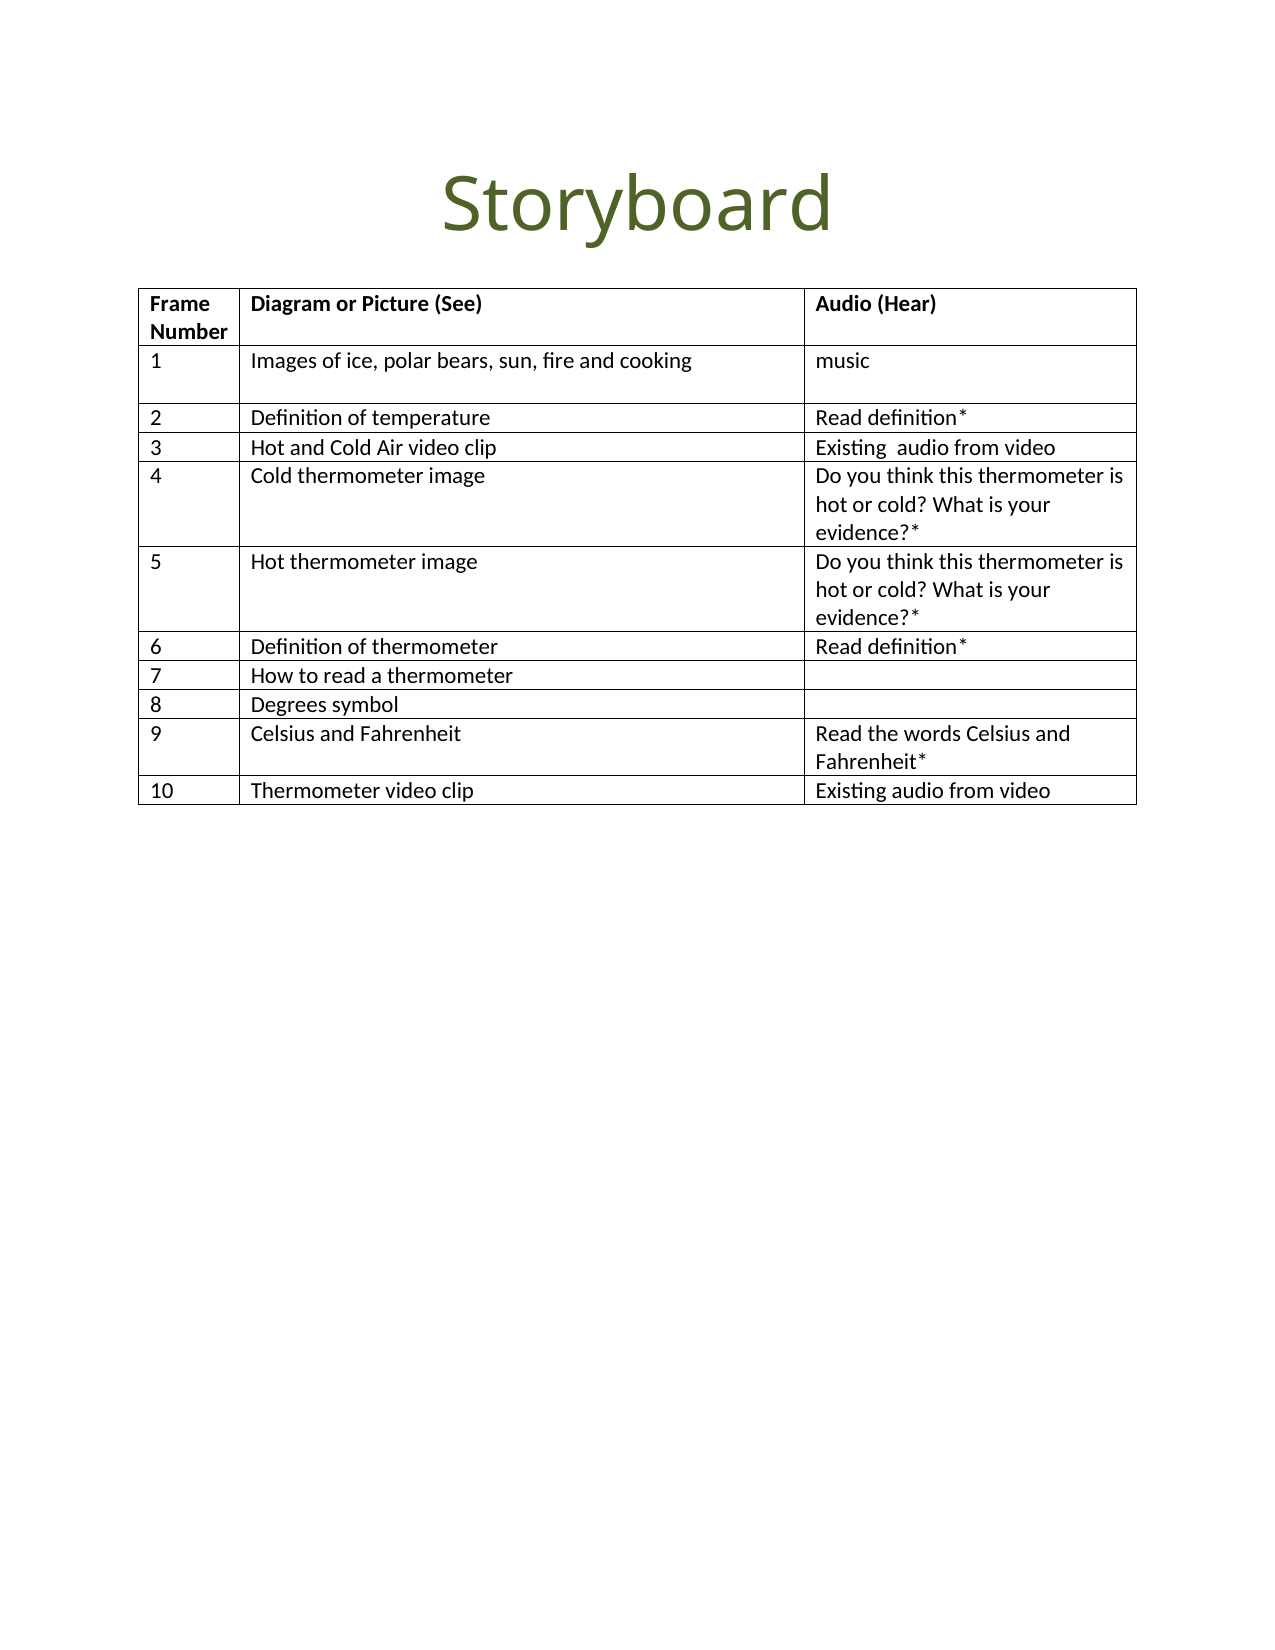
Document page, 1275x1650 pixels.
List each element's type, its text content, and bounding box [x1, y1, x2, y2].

table_cell 9 [139, 719, 239, 775]
table_cell music [805, 346, 1136, 402]
table_header Diagram or Picture (See) [240, 289, 804, 345]
table_cell [805, 690, 1136, 718]
table_cell 4 [139, 462, 239, 546]
table_cell 2 [139, 404, 239, 432]
table_cell Hot and Cold Air video clip [240, 433, 804, 461]
table_cell Degrees symbol [240, 690, 804, 718]
table_cell 10 [139, 776, 239, 804]
table_cell Definition of temperature [240, 404, 804, 432]
table_cell 3 [139, 433, 239, 461]
table_cell Existing audio from video [805, 433, 1136, 461]
table_cell 7 [139, 661, 239, 689]
table_cell Thermometer video clip [240, 776, 804, 804]
table_header Audio (Hear) [805, 289, 1136, 345]
table_cell Images of ice, polar bears, sun, fire and cooking [240, 346, 804, 402]
table_cell Do you think this thermometer is hot or cold? What is your evidence?* [805, 547, 1136, 631]
table_cell Read definition* [805, 632, 1136, 660]
table_cell 5 [139, 547, 239, 631]
table_cell Definition of thermometer [240, 632, 804, 660]
table_cell Do you think this thermometer is hot or cold? What is your evidence?* [805, 462, 1136, 546]
table_header Frame Number [139, 289, 239, 345]
table_cell 1 [139, 346, 239, 402]
text Storyboard [150, 150, 1125, 252]
table_cell Cold thermometer image [240, 462, 804, 546]
table_cell Existing audio from video [805, 776, 1136, 804]
table_cell Celsius and Fahrenheit [240, 719, 804, 775]
table_cell Read the words Celsius and Fahrenheit* [805, 719, 1136, 775]
table_cell How to read a thermometer [240, 661, 804, 689]
table_cell 6 [139, 632, 239, 660]
table_cell 8 [139, 690, 239, 718]
table_cell Read definition* [805, 404, 1136, 432]
table_cell [805, 661, 1136, 689]
table_cell Hot thermometer image [240, 547, 804, 631]
